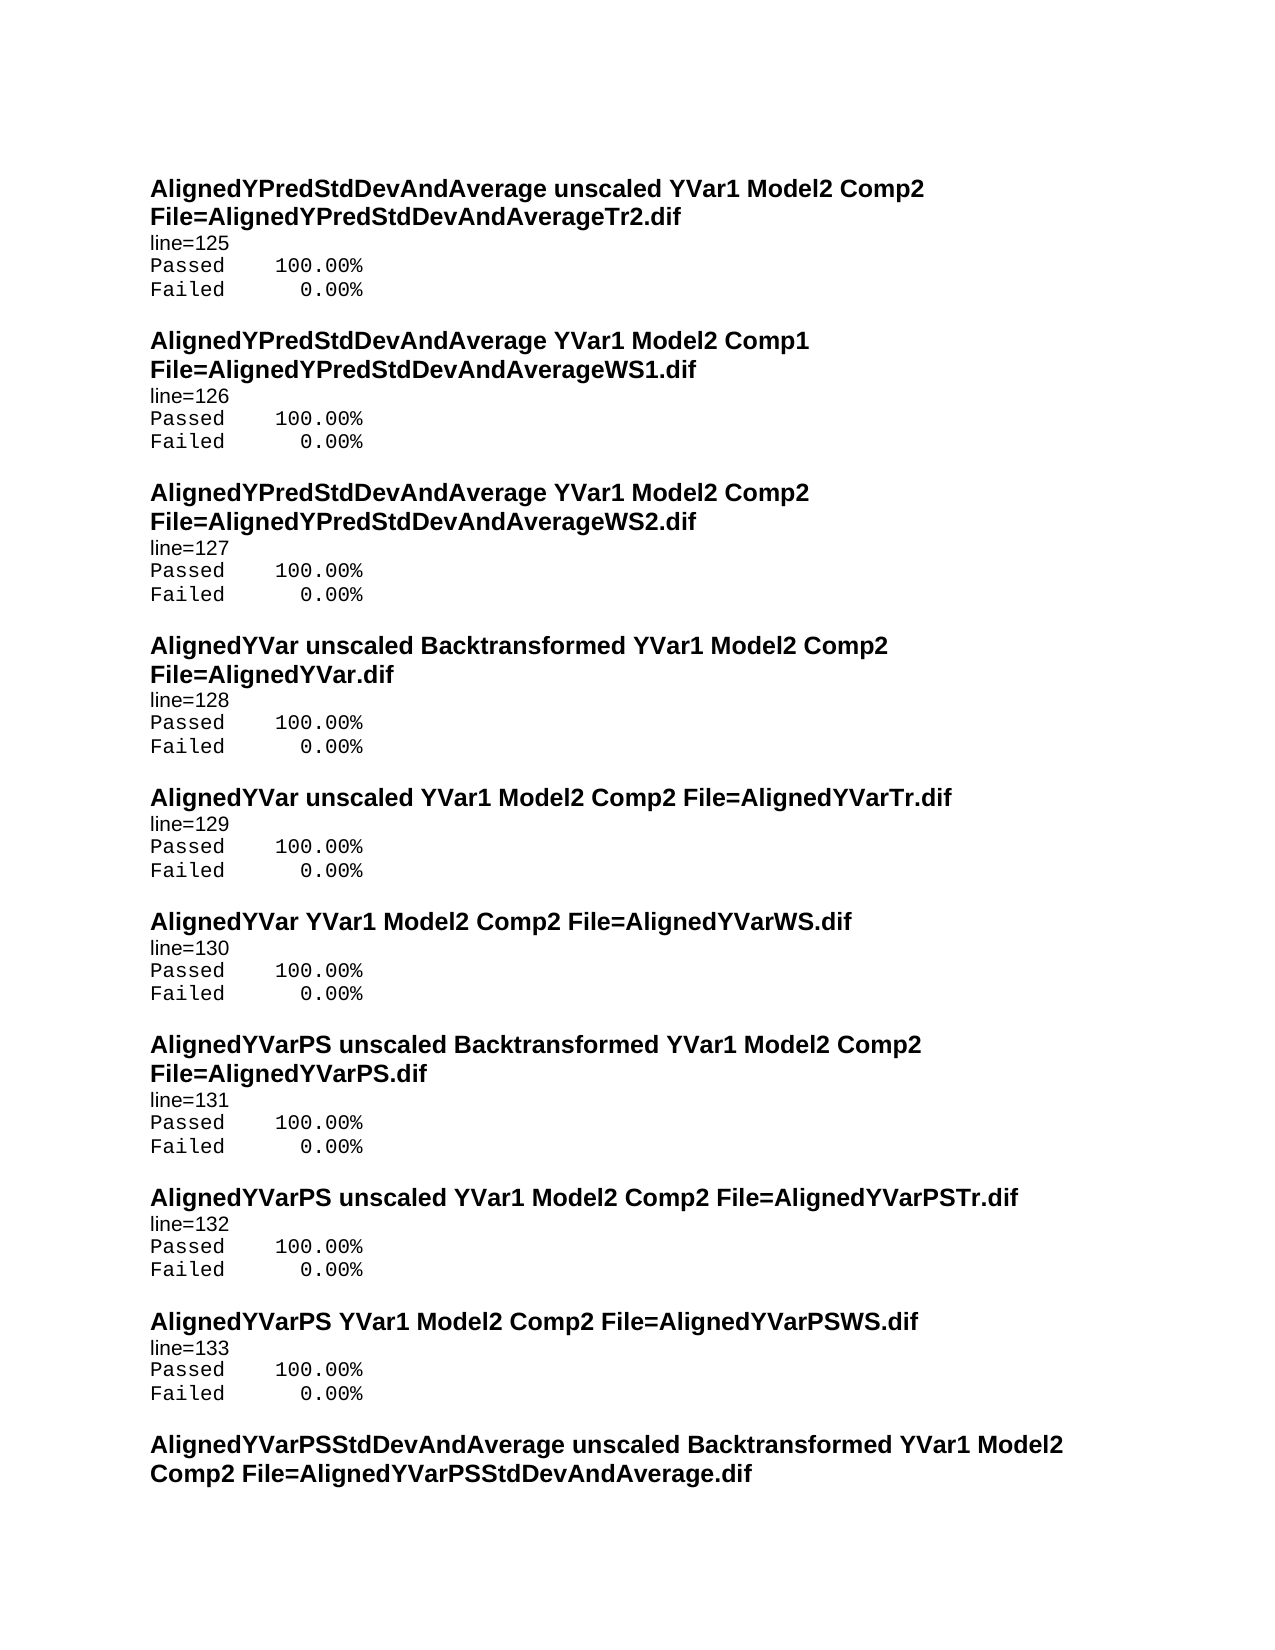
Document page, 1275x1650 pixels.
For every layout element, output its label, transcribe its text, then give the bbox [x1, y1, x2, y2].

text Failed 0.00% [150, 736, 1125, 759]
text Passed 100.00% [150, 712, 1125, 736]
text Failed 0.00% [150, 279, 1125, 302]
text AlignedYVarPSStdDevAndAverage unscaled Backtransformed YVar1 Model2 Comp2 File=AlignedYVarPSStdDevAndAverage.dif [150, 1430, 1125, 1488]
text Failed 0.00% [150, 1136, 1125, 1159]
text line=131 [150, 1088, 1125, 1112]
text Failed 0.00% [150, 583, 1125, 607]
text line=132 [150, 1212, 1125, 1236]
text line=126 [150, 383, 1125, 407]
text line=128 [150, 688, 1125, 712]
text Failed 0.00% [150, 1383, 1125, 1407]
text AlignedYPredStdDevAndAverage YVar1 Model2 Comp2 File=AlignedYPredStdDevAndAverageWS2.dif [150, 478, 1125, 536]
text AlignedYPredStdDevAndAverage unscaled YVar1 Model2 Comp2 File=AlignedYPredStdDevAndAverageTr2.dif [150, 174, 1125, 231]
text AlignedYPredStdDevAndAverage YVar1 Model2 Comp1 File=AlignedYPredStdDevAndAverageWS1.dif [150, 326, 1125, 383]
text AlignedYVar YVar1 Model2 Comp2 File=AlignedYVarWS.dif [150, 907, 1125, 936]
text AlignedYVar unscaled YVar1 Model2 Comp2 File=AlignedYVarTr.dif [150, 783, 1125, 812]
text AlignedYVarPS YVar1 Model2 Comp2 File=AlignedYVarPSWS.dif [150, 1307, 1125, 1335]
text Passed 100.00% [150, 1112, 1125, 1136]
text Failed 0.00% [150, 1259, 1125, 1283]
text line=133 [150, 1335, 1125, 1359]
text line=129 [150, 812, 1125, 836]
text AlignedYVarPS unscaled Backtransformed YVar1 Model2 Comp2 File=AlignedYVarPS.dif [150, 1031, 1125, 1088]
text Passed 100.00% [150, 1236, 1125, 1259]
text line=127 [150, 536, 1125, 560]
text Passed 100.00% [150, 1359, 1125, 1383]
text Passed 100.00% [150, 560, 1125, 583]
text AlignedYVarPS unscaled YVar1 Model2 Comp2 File=AlignedYVarPSTr.dif [150, 1183, 1125, 1212]
text Passed 100.00% [150, 836, 1125, 859]
text Failed 0.00% [150, 859, 1125, 883]
text Passed 100.00% [150, 959, 1125, 983]
text Failed 0.00% [150, 983, 1125, 1007]
text line=125 [150, 231, 1125, 255]
text line=130 [150, 936, 1125, 959]
text Passed 100.00% [150, 407, 1125, 431]
text AlignedYVar unscaled Backtransformed YVar1 Model2 Comp2 File=AlignedYVar.dif [150, 631, 1125, 688]
text Passed 100.00% [150, 255, 1125, 279]
text Failed 0.00% [150, 431, 1125, 455]
